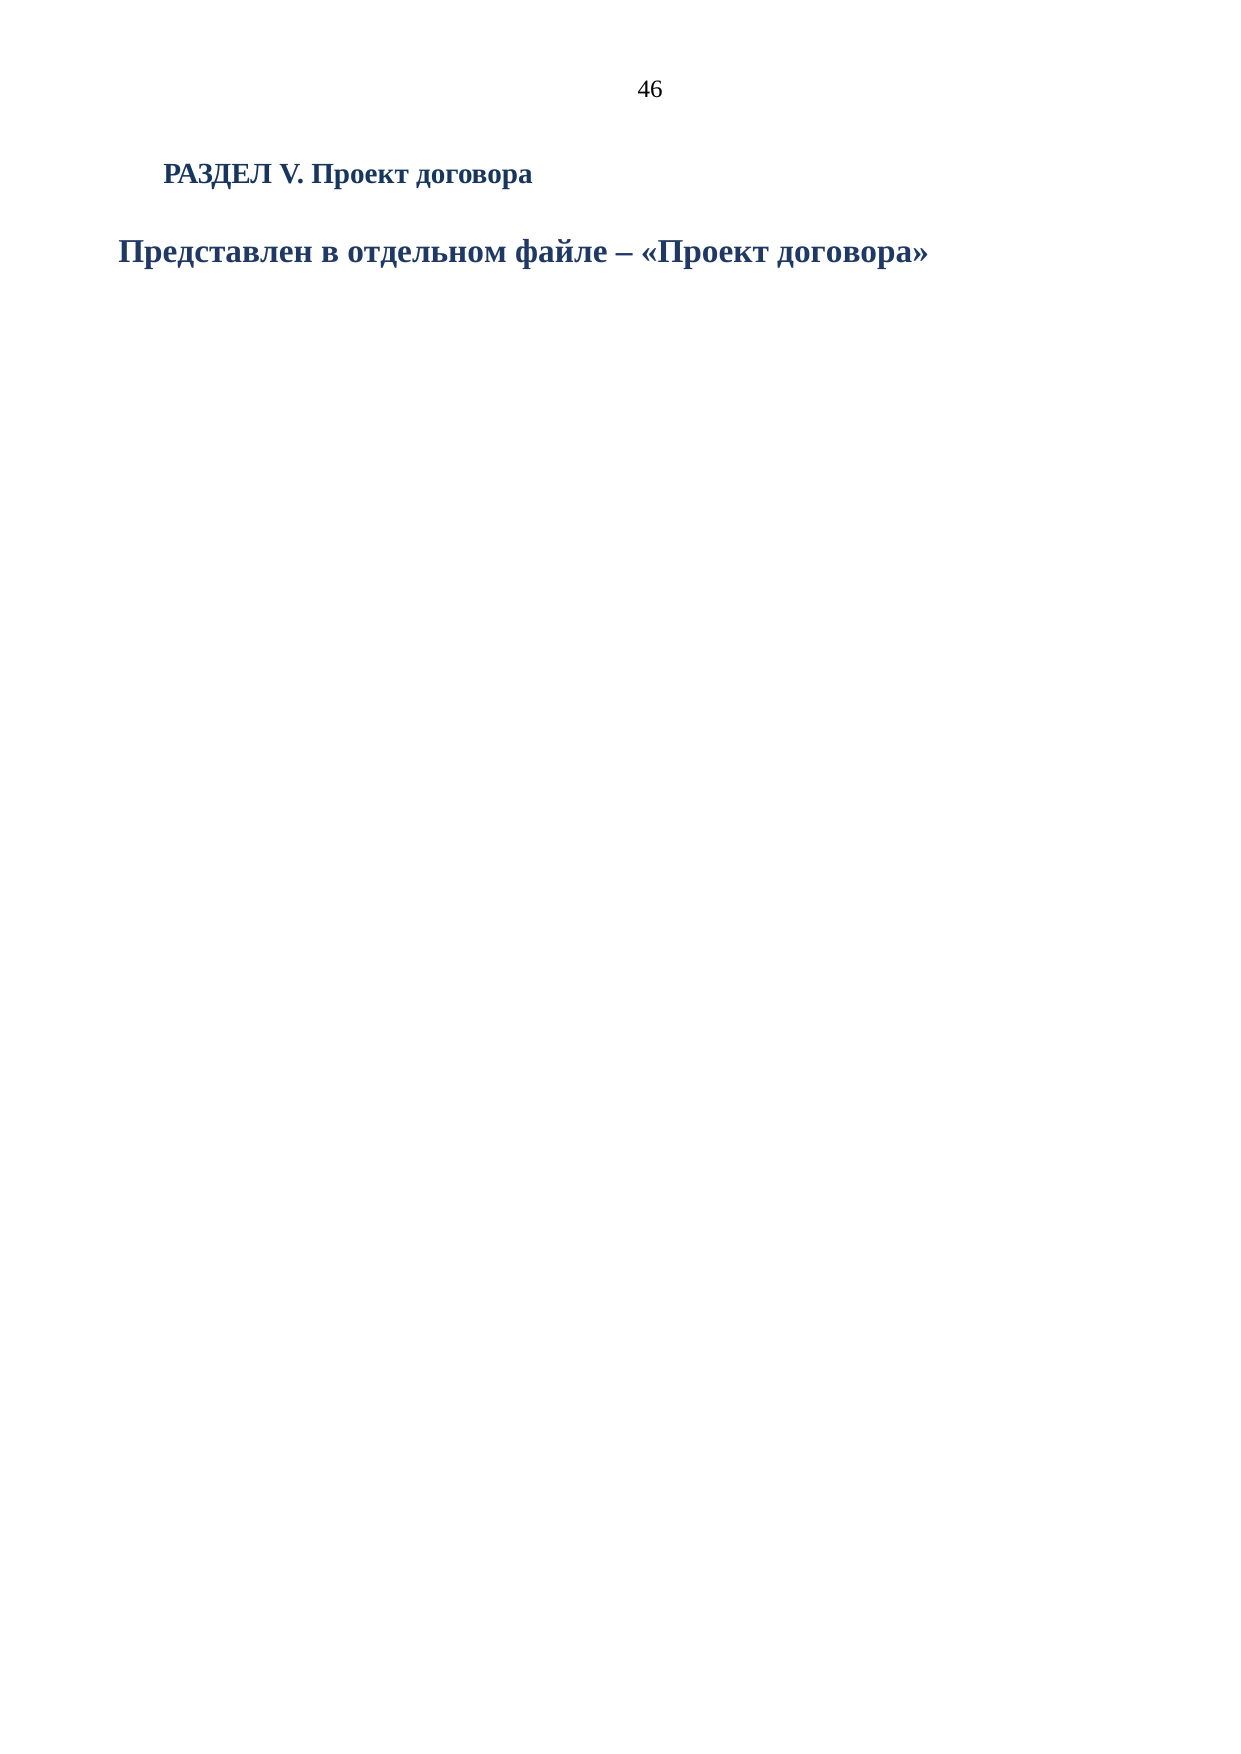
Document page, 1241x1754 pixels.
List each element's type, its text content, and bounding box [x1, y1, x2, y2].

subtitle РАЗДЕЛ V. Проект договора [163, 156, 1181, 190]
text Представлен в отдельном файле – «Проект договора» [118, 231, 1181, 269]
